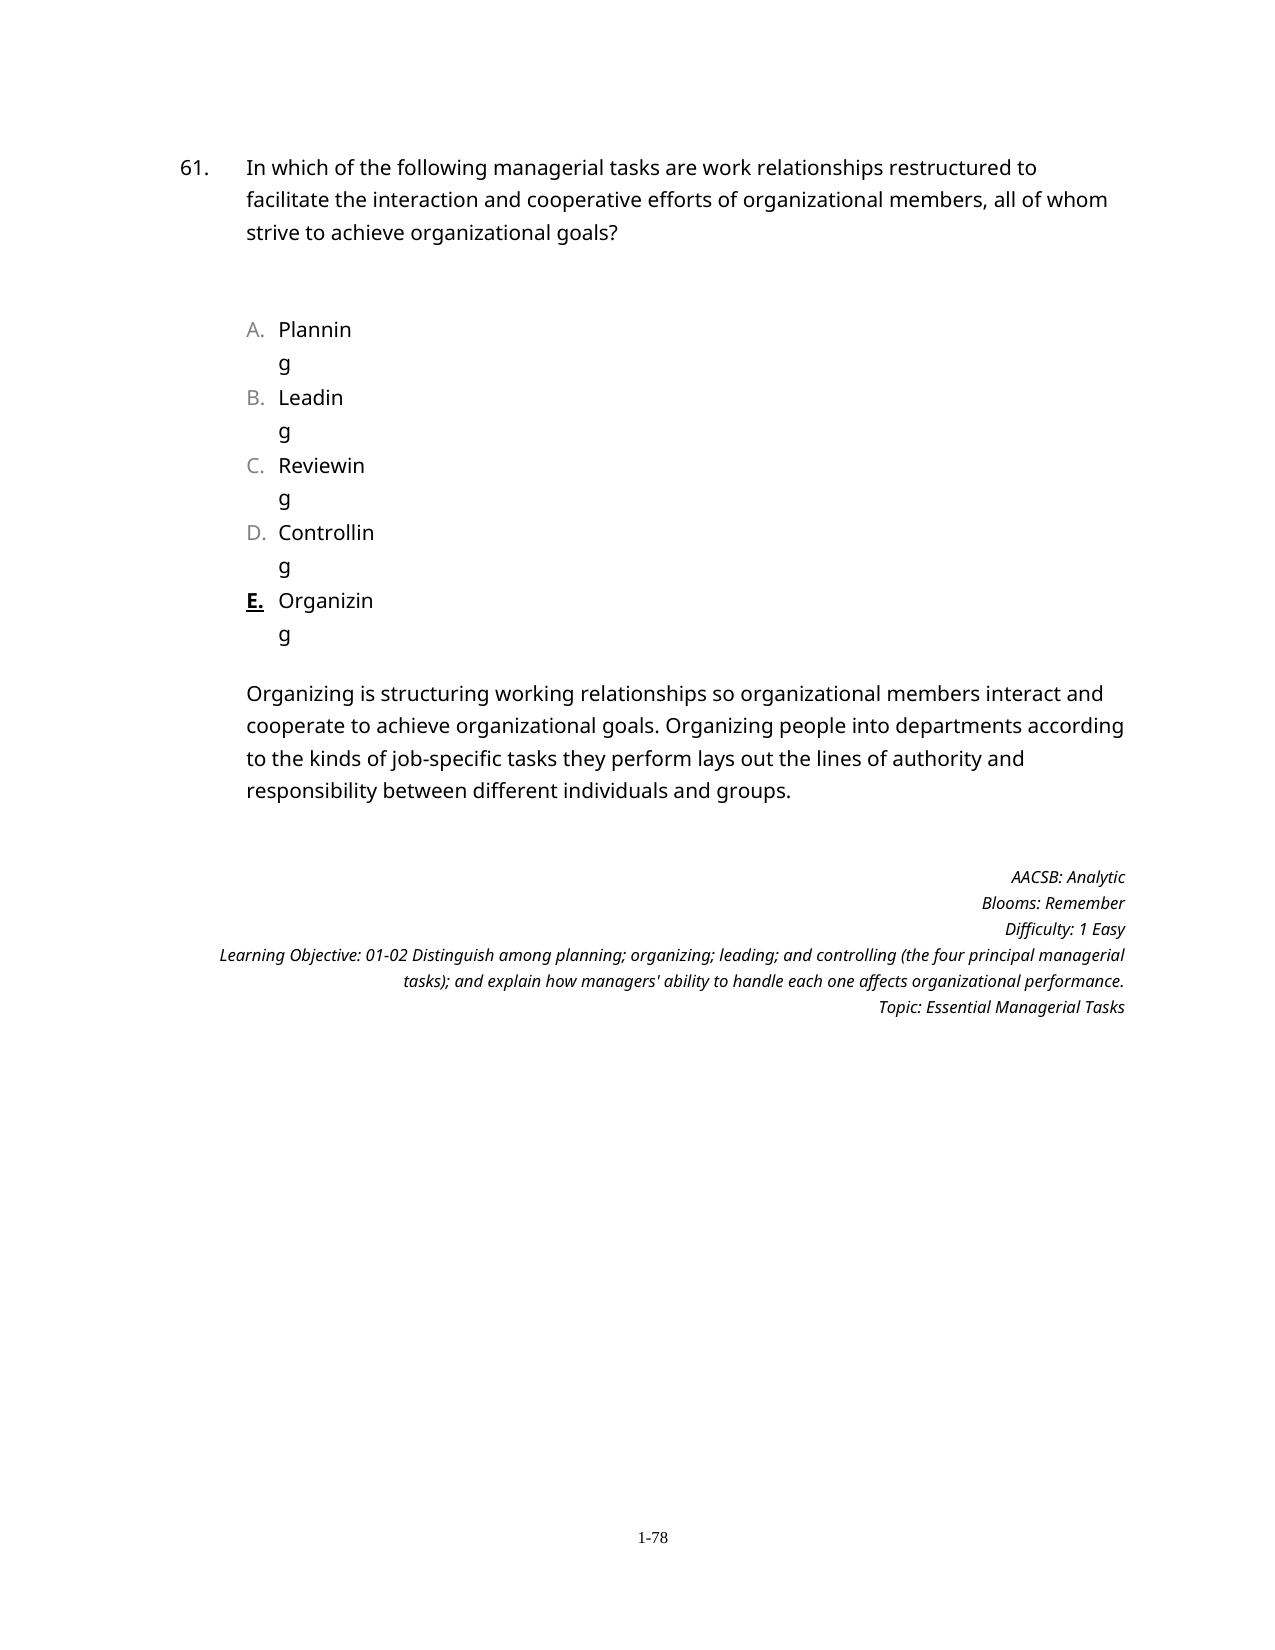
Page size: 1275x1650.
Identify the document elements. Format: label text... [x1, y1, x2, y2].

table_header AACSB: Analytic Blooms: Remember Difficulty: 1 Easy Learning Objective: 01-02 Distinguish among planning; organizing; leading; and controlling (the four principal managerial tasks); and explain how managers' ability to handle each one affects organizational performance. Topic: Essential Managerial Tasks [180, 866, 1125, 1055]
table_header 61. [180, 153, 246, 837]
table_header In which of the following managerial tasks are work relationships restructured to facilitate the interaction and cooperative efforts of organizational members, all of whom strive to achieve organizational goals? Organizing is structuring working relationships so organizational members interact and cooperate to achieve organizational goals. Organizing people into departments according to the kinds of job-specific tasks they perform lays out the lines of authority and responsibility between different individuals and groups. [246, 153, 1125, 837]
